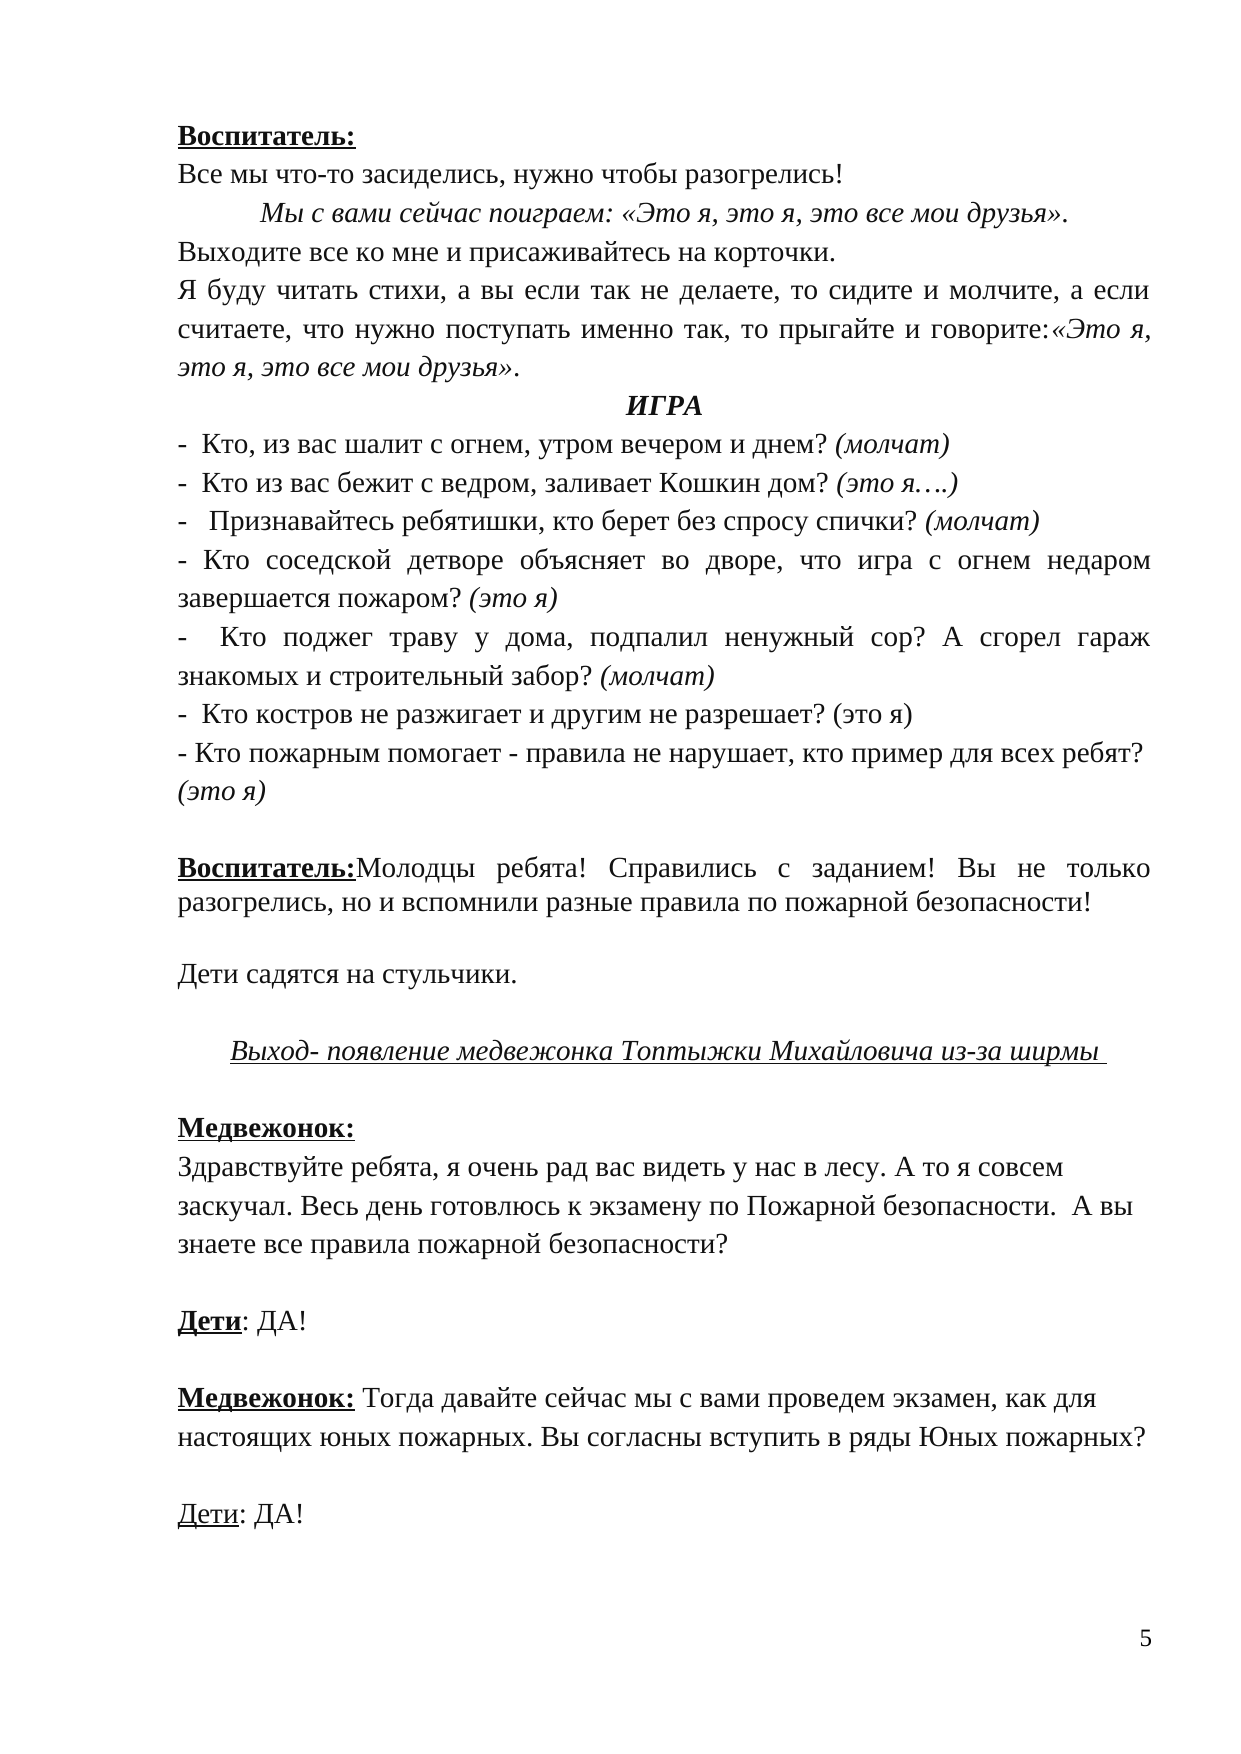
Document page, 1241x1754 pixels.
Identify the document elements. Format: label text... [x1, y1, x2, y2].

text - Кто из вас бежит с ведром, заливает Кошкин дом? (это я….) [177, 465, 1152, 498]
text Выходите все ко мне и присаживайтесь на корточки. [177, 234, 1152, 267]
text - Кто пожарным помогает - правила не нарушает, кто пример для всех ребят? (это я) [177, 735, 1152, 807]
text - Признавайтесь ребятишки, кто берет без спросу спички? (молчат) [177, 503, 1152, 537]
text - Кто соседской детворе объясняет во дворе, что игра с огнем недаром завершается пожаром? (это я) [177, 542, 1152, 614]
text Здравствуйте ребята, я очень рад вас видеть у нас в лесу. А то я совсем заскучал. Весь день готовлюсь к экзамену по Пожарной безопасности. А вы знаете все правила пожарной безопасности? [177, 1149, 1152, 1260]
text Выход- появление медвежонка Топтыжки Михайловича из-за ширмы [177, 1033, 1152, 1067]
text - Кто, из вас шалит с огнем, утром вечером и днем? (молчат) [177, 426, 1152, 460]
text Медвежонок: [177, 1111, 1152, 1144]
text Все мы что-то засиделись, нужно чтобы разогрелись! [177, 157, 1152, 190]
text Дети: ДА! [177, 1303, 1152, 1337]
text Медвежонок: Тогда давайте сейчас мы с вами проведем экзамен, как для настоящих юных пожарных. Вы согласны вступить в ряды Юных пожарных? [177, 1380, 1152, 1452]
text Воспитатель: [177, 118, 1152, 152]
text Дети: ДА! [177, 1496, 1152, 1529]
text - Кто костров не разжигает и другим не разрешает? (это я) [177, 696, 1152, 730]
text Дети садятся на стульчики. [177, 956, 1152, 990]
text Воспитатель:Молодцы ребята! Справились с заданием! Вы не только разогрелись, но и вспомнили разные правила по пожарной безопасности! [177, 850, 1152, 917]
text - Кто поджег траву у дома, подпалил ненужный сор? А сгорел гараж знакомых и строительный забор? (молчат) [177, 619, 1152, 691]
text ИГРА [177, 388, 1152, 421]
text Мы с вами сейчас поиграем: «Это я, это я, это все мои друзья». [177, 195, 1152, 229]
text Я буду читать стихи, а вы если так не делаете, то сидите и молчите, а если считаете, что нужно поступать именно так, то прыгайте и говорите:«Это я, это я, это все мои друзья». [177, 272, 1152, 383]
